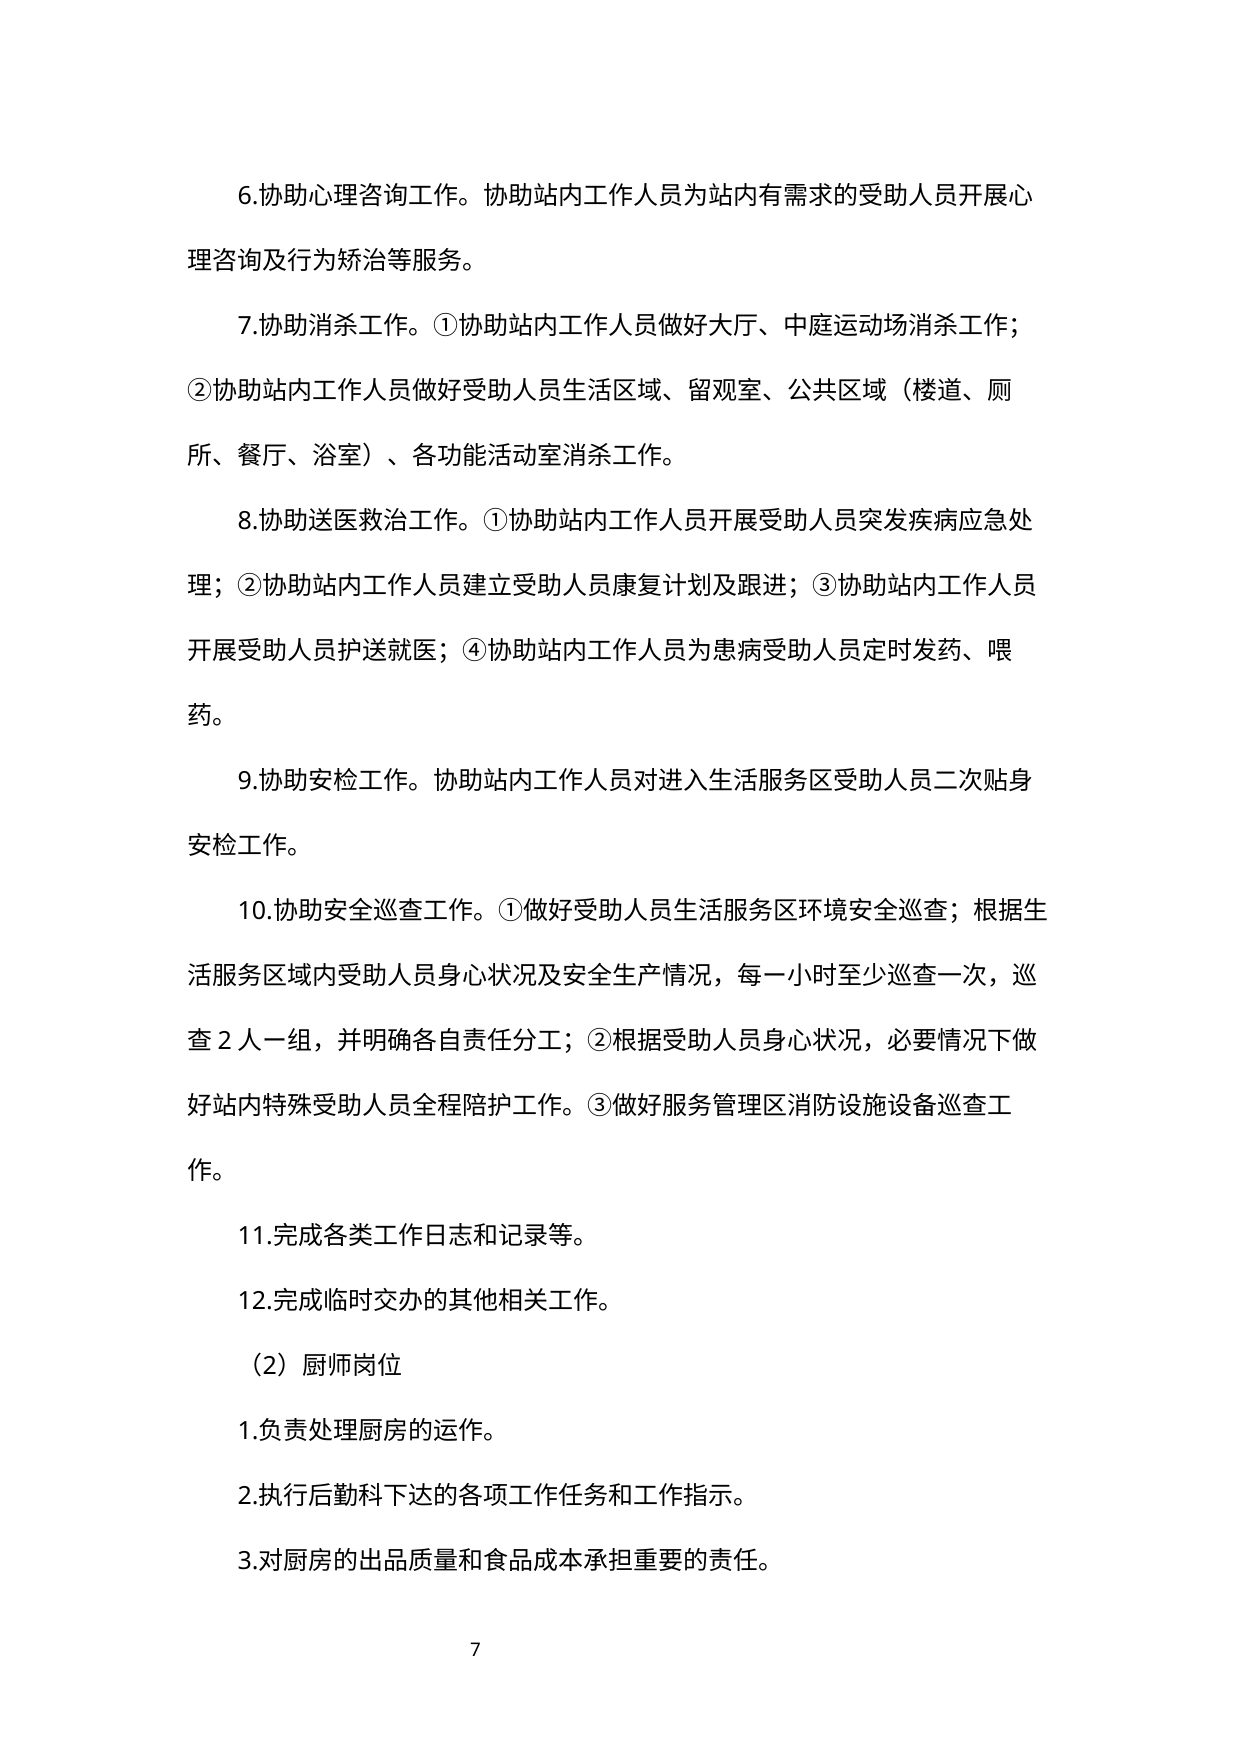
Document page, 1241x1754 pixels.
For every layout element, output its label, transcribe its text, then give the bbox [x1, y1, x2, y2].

text 9.协助安检工作。协助站内工作人员对进入生活服务区受助人员二次贴身安检工作。 [187, 747, 1053, 877]
text 1.负责处理厨房的运作。 [187, 1397, 1053, 1462]
text 11.完成各类工作日志和记录等。 [187, 1202, 1053, 1267]
text 8.协助送医救治工作。①协助站内工作人员开展受助人员突发疾病应急处理；②协助站内工作人员建立受助人员康复计划及跟进；③协助站内工作人员开展受助人员护送就医；④协助站内工作人员为患病受助人员定时发药、喂药。 [187, 487, 1053, 747]
text 12.完成临时交办的其他相关工作。 [187, 1267, 1053, 1332]
text （2）厨师岗位 [187, 1332, 1053, 1397]
text 10.协助安全巡查工作。①做好受助人员生活服务区环境安全巡查；根据生活服务区域内受助人员身心状况及安全生产情况，每ー小时至少巡查一次，巡查2人ー组，并明确各自责任分工；②根据受助人员身心状况，必要情况下做好站内特殊受助人员全程陪护工作。③做好服务管理区消防设施设备巡查工作。 [187, 877, 1053, 1202]
text 6.协助心理咨询工作。协助站内工作人员为站内有需求的受助人员开展心理咨询及行为矫治等服务。 [187, 162, 1053, 292]
text 3.对厨房的出品质量和食品成本承担重要的责任。 [187, 1527, 1053, 1592]
text 2.执行后勤科下达的各项工作任务和工作指示。 [187, 1462, 1053, 1527]
text 7.协助消杀工作。①协助站内工作人员做好大厅、中庭运动场消杀工作；②协助站内工作人员做好受助人员生活区域、留观室、公共区域（楼道、厕所、餐厅、浴室）、各功能活动室消杀工作。 [187, 292, 1053, 487]
